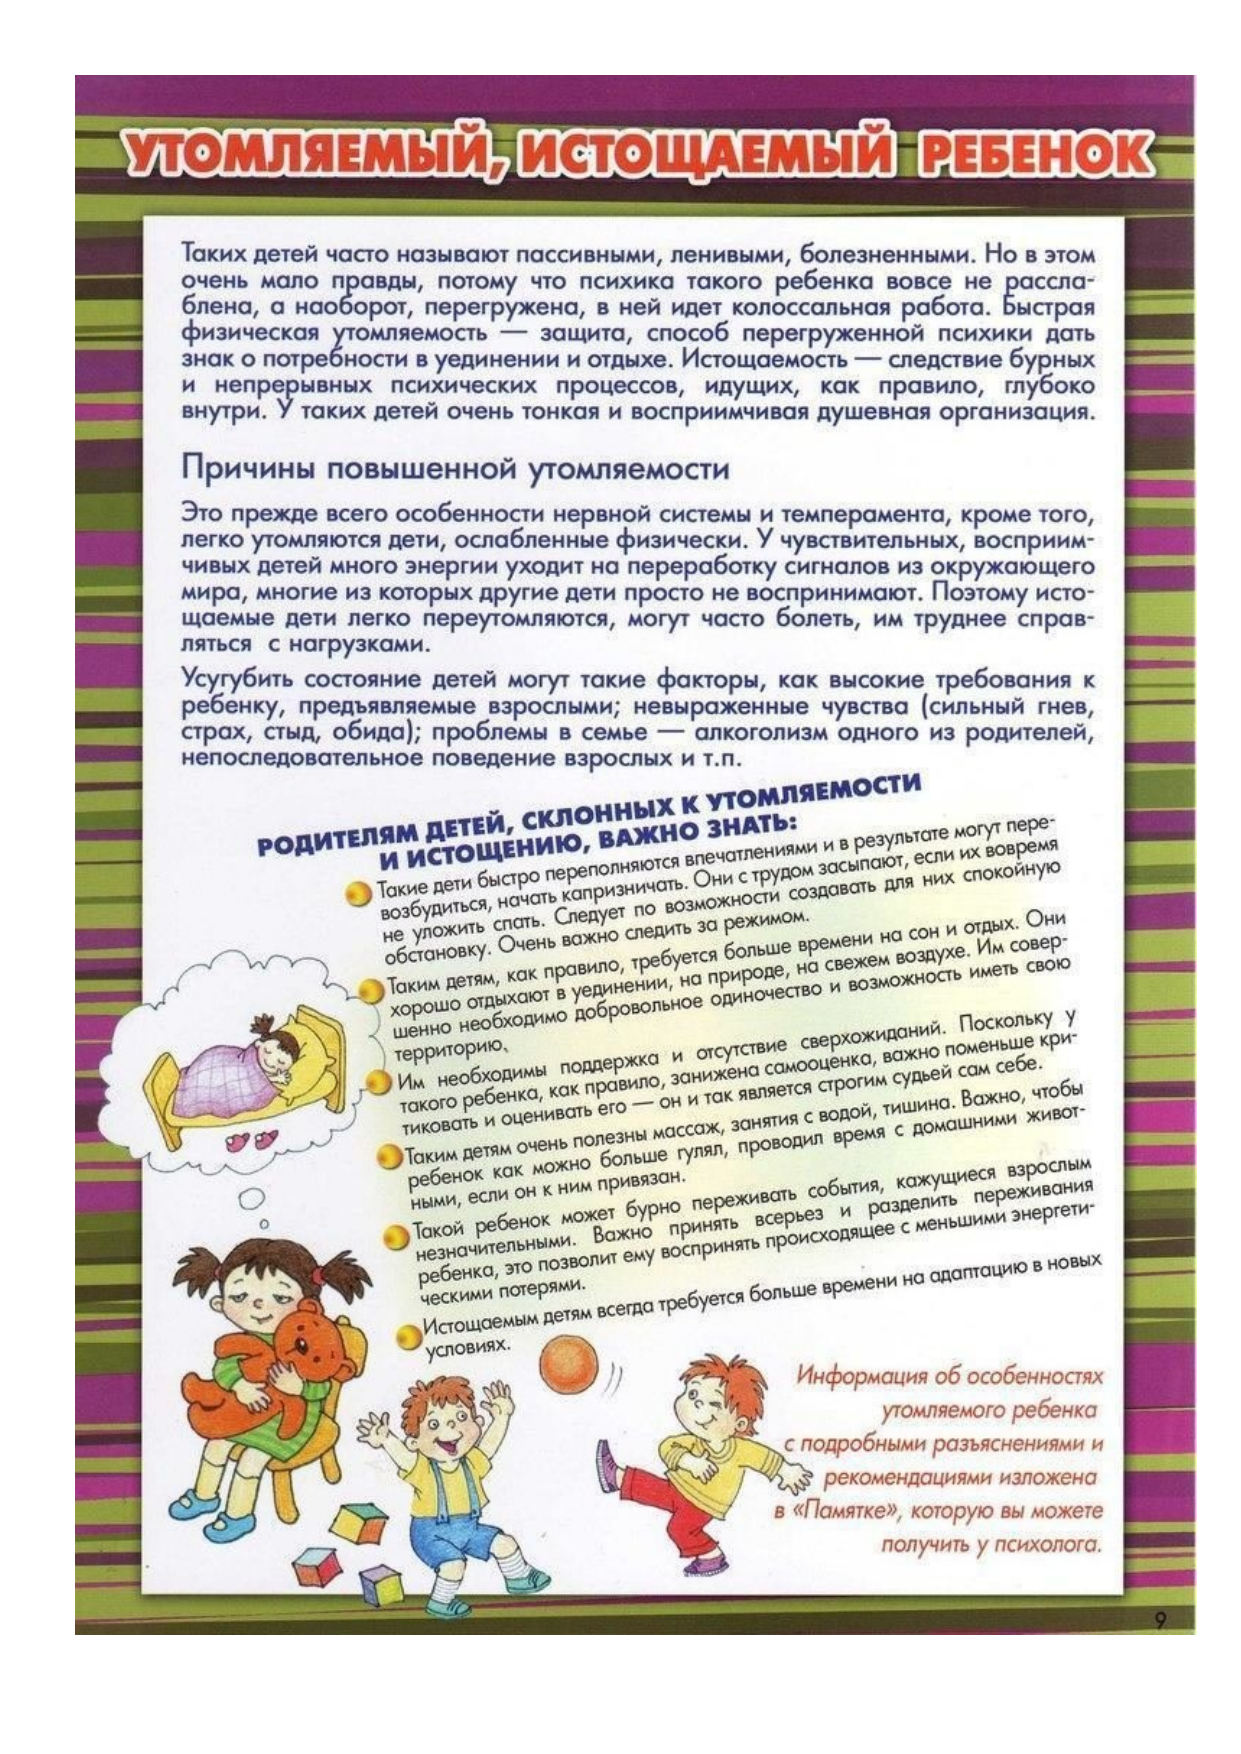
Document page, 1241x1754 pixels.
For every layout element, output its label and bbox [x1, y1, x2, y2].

picture [75, 75, 1197, 1635]
